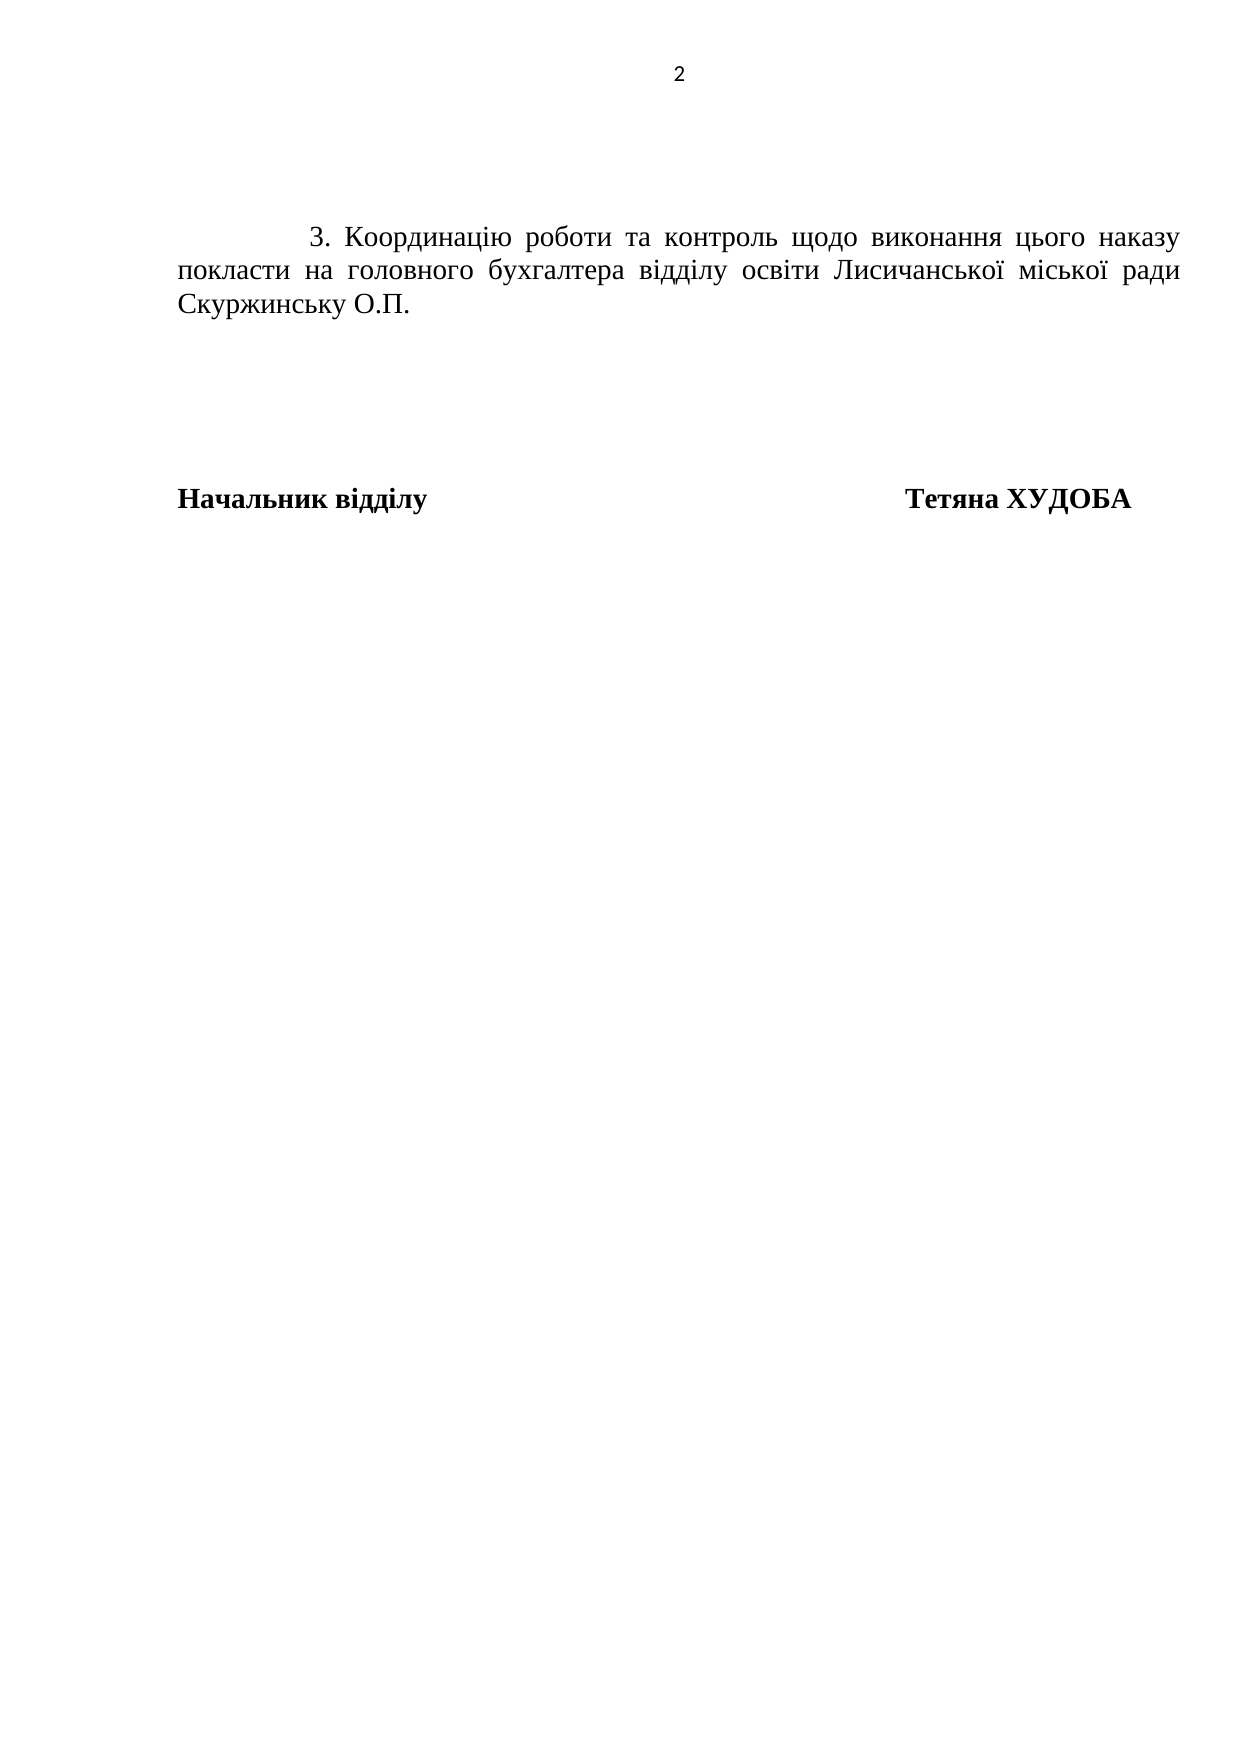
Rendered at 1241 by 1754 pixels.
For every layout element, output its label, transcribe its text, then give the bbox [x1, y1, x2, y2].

text 3. Координацію роботи та контроль щодо виконання цього наказу покласти на головного бухгалтера відділу освіти Лисичанської міської ради Скуржинську О.П. [177, 219, 1181, 319]
text Начальник відділу Тетяна ХУДОБА [177, 482, 1181, 515]
